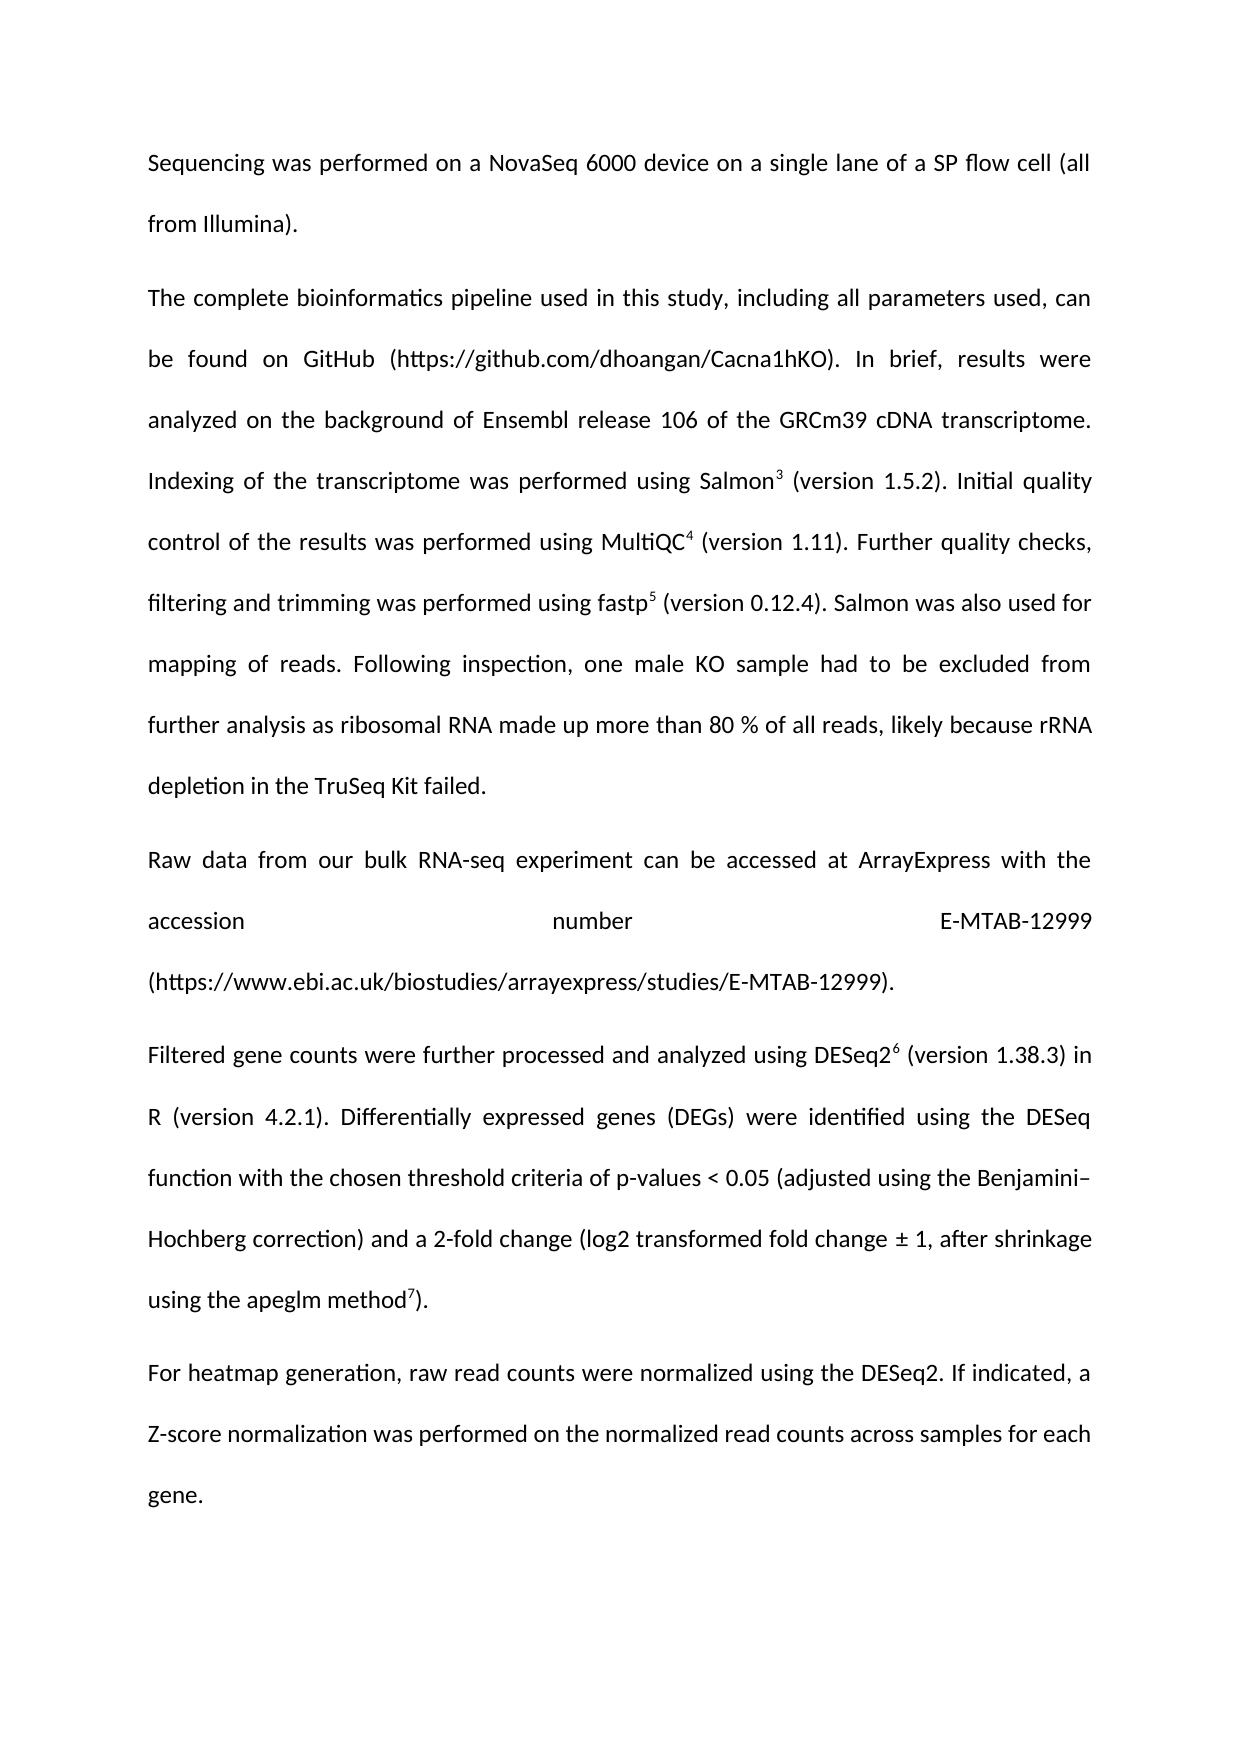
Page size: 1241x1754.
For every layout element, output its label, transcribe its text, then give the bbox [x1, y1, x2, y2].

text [148, 148, 1093, 239]
text Filtered gene counts were further processed and analyzed using DESeq26 (version 1.38.3) in R (version 4.2.1). Differentially expressed genes (DEGs) were identified using the DESeq function with the chosen threshold criteria of p-values < 0.05 (adjusted using the Benjamini–Hochberg correction) and a 2-fold change (log2 transformed fold change ± 1, after shrinkage using the apeglm method7). [148, 1040, 1093, 1314]
text The complete bioinformatics pipeline used in this study, including all parameters used, can be found on GitHub (https://github.com/dhoangan/Cacna1hKO). In brief, results were analyzed on the background of Ensembl release 106 of the GRCm39 cDNA transcriptome. Indexing of the transcriptome was performed using Salmon3 (version 1.5.2). Initial quality control of the results was performed using MultiQC4 (version 1.11). Further quality checks, filtering and trimming was performed using fastp5 (version 0.12.4). Salmon was also used for mapping of reads. Following inspection, one male KO sample had to be excluded from further analysis as ribosomal RNA made up more than 80 % of all reads, likely because rRNA depletion in the TruSeq Kit failed. [148, 282, 1093, 801]
text For heatmap generation, raw read counts were normalized using the DESeq2. If indicated, a Z-score normalization was performed on the normalized read counts across samples for each gene. [148, 1357, 1093, 1510]
text Raw data from our bulk RNA-seq experiment can be accessed at ArrayExpress with the accession number E-MTAB-12999 (https://www.ebi.ac.uk/biostudies/arrayexpress/studies/E-MTAB-12999). [148, 844, 1093, 997]
